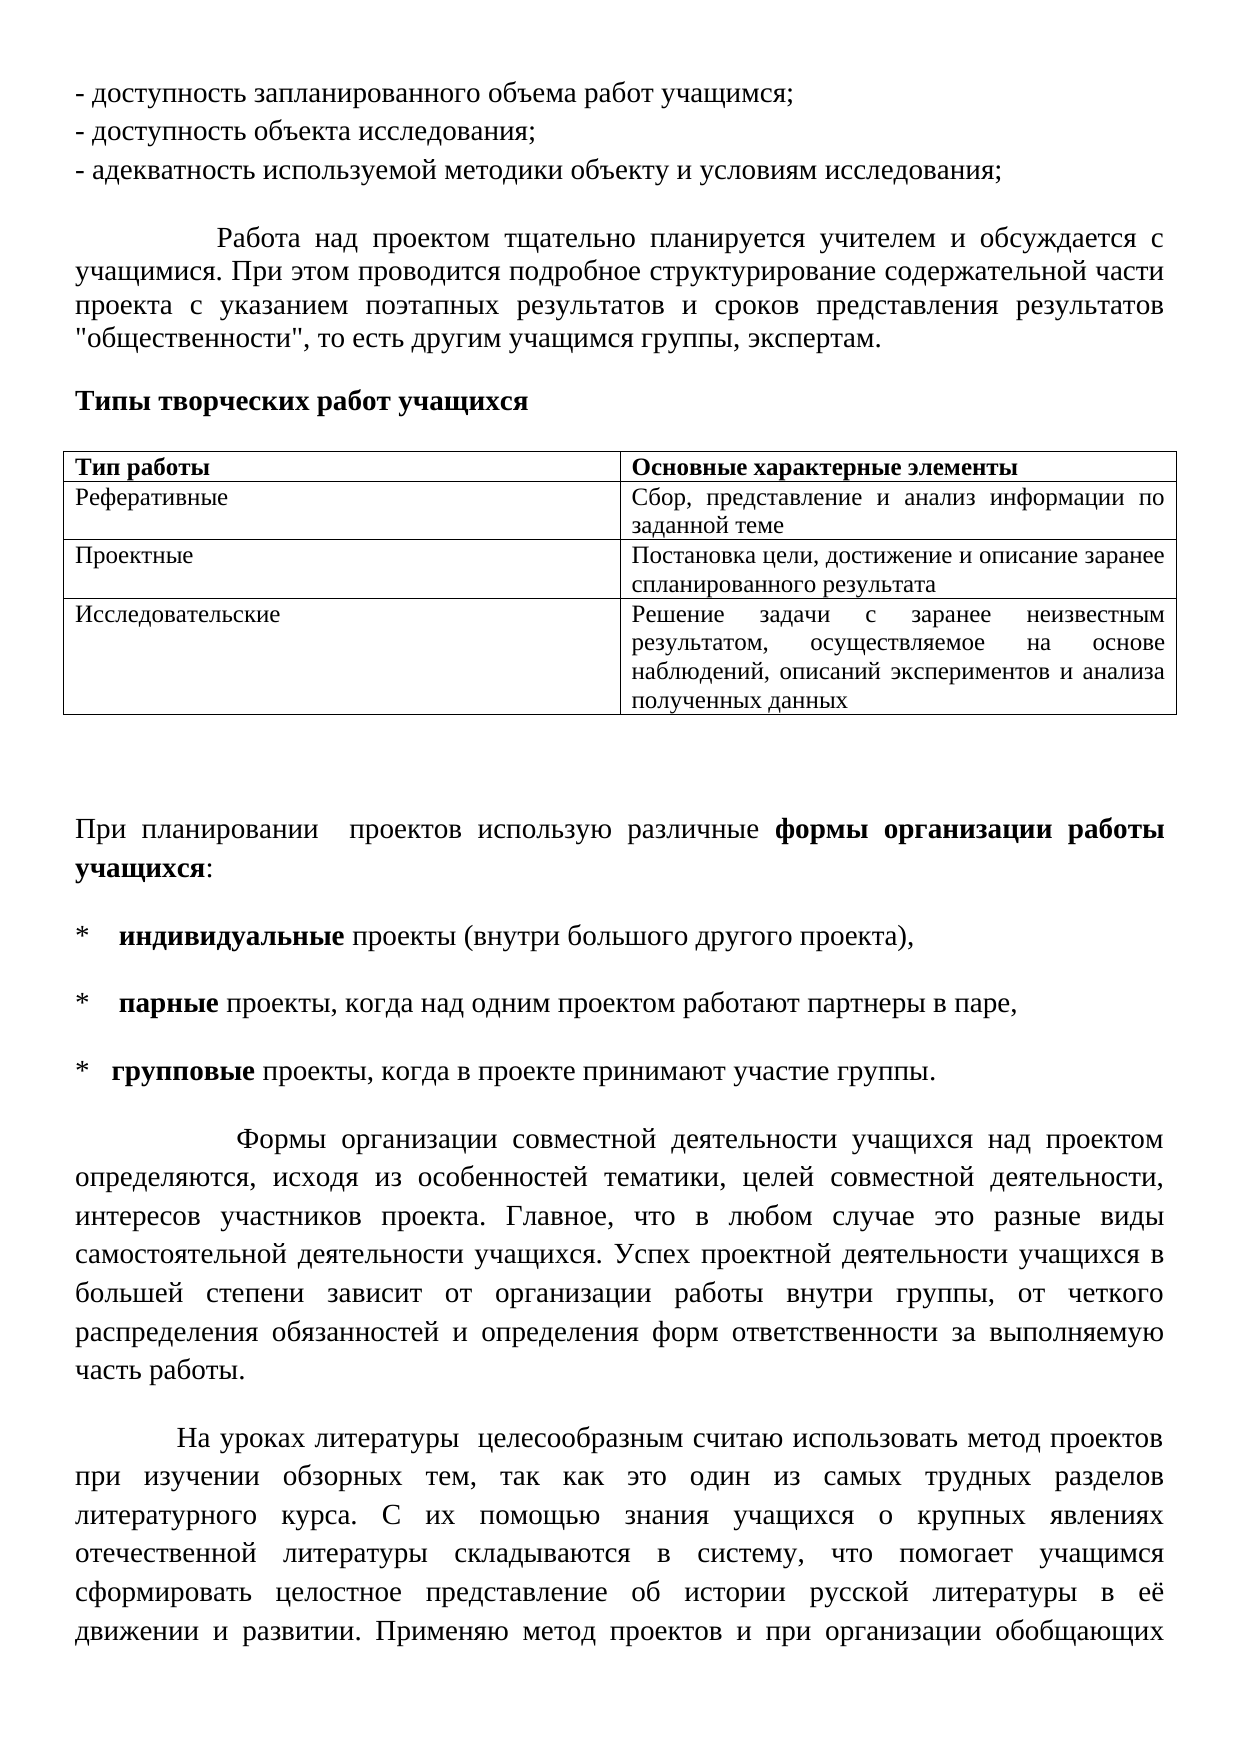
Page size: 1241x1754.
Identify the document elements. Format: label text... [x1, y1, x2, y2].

table_cell Решение задачи с заранее неизвестным результатом, осуществляемое на основе наблюдений, описаний экспериментов и анализа полученных данных [621, 599, 1176, 714]
table_cell Сбор, представление и анализ информации по заданной теме [621, 482, 1176, 539]
table_header Основные характерные элементы [621, 452, 1176, 481]
table_cell Постановка цели, достижение и описание заранее спланированного результата [621, 540, 1176, 598]
text Работа над проектом тщательно планируется учителем и обсуждается с учащимися. При этом проводится подробное структурирование содержательной части проекта с указанием поэтапных результатов и сроков представления результатов "общественности", то есть другим учащимся группы, экспертам. [75, 220, 1165, 354]
table_cell Проектные [64, 540, 620, 598]
table_cell Реферативные [64, 482, 620, 539]
text * групповые проекты, когда в проекте принимают участие группы. [75, 1053, 1165, 1087]
text * парные проекты, когда над одним проектом работают партнеры в паре, [75, 986, 1165, 1019]
text При планировании проектов использую различные формы организации работы учащихся: [75, 812, 1165, 884]
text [75, 1420, 1165, 1646]
table_header Тип работы [64, 452, 620, 481]
text - доступность запланированного объема работ учащимся; - доступность объекта исследования; - адекватность используемой методики объекту и условиям исследования; [75, 75, 1165, 186]
text Формы организации совместной деятельности учащихся над проектом определяются, исходя из особенностей тематики, целей совместной деятельности, интересов участников проекта. Главное, что в любом случае это разные виды самостоятельной деятельности учащихся. Успех проектной деятельности учащихся в большей степени зависит от организации работы внутри группы, от четкого распределения обязанностей и определения форм ответственности за выполняемую часть работы. [75, 1121, 1165, 1386]
text * индивидуальные проекты (внутри большого другого проекта), [75, 918, 1165, 951]
text Типы творческих работ учащихся [75, 383, 1165, 417]
table_cell Исследовательские [64, 599, 620, 714]
